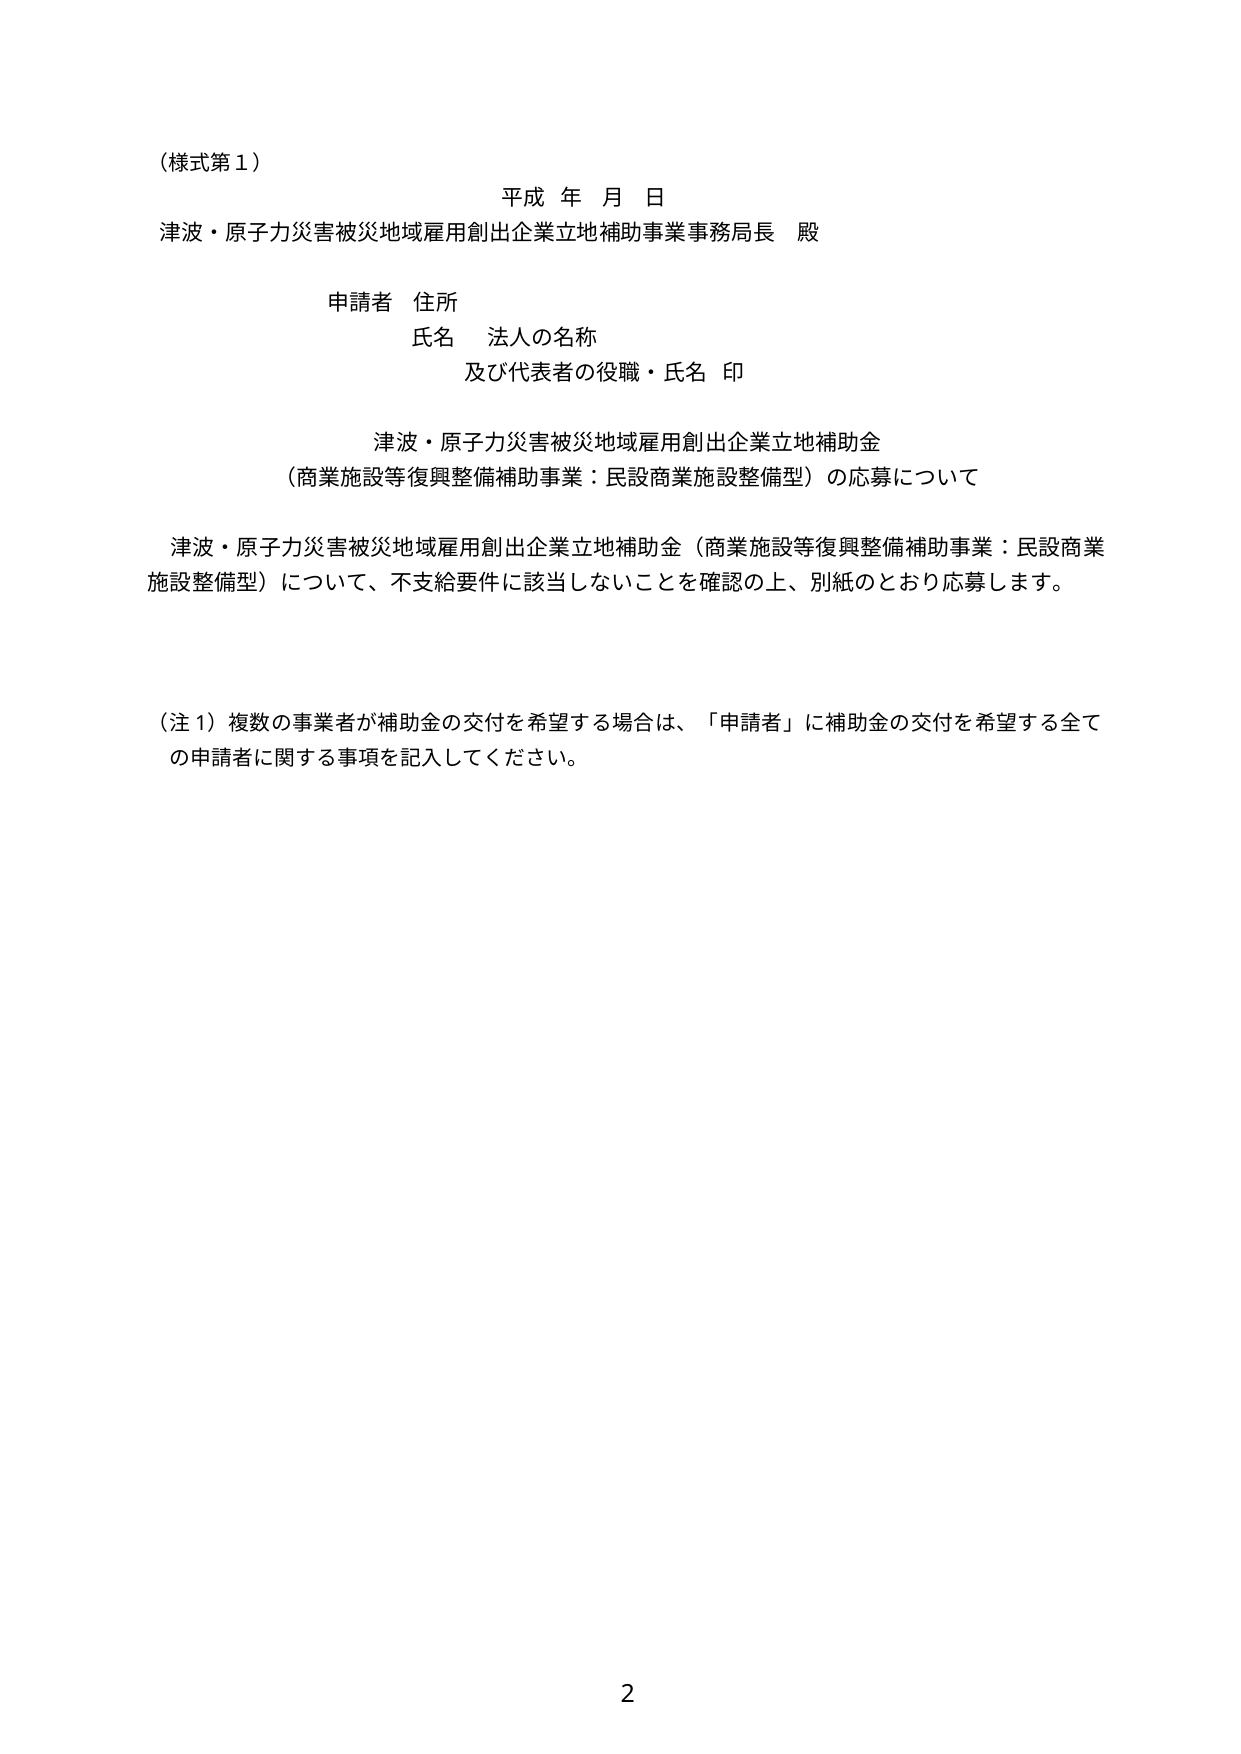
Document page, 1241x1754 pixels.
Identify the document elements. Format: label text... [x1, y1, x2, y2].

text 津波・原子力災害被災地域雇用創出企業立地補助金 [148, 424, 1107, 459]
text 平成 年 月 日 [148, 179, 1107, 214]
text 申請者 住所 [148, 284, 1107, 319]
text 津波・原子力災害被災地域雇用創出企業立地補助事業事務局長 殿 [148, 214, 1107, 249]
text （商業施設等復興整備補助事業：民設商業施設整備型）の応募について [148, 459, 1107, 494]
text 津波・原子力災害被災地域雇用創出企業立地補助金（商業施設等復興整備補助事業：民設商業施設整備型）について、不支給要件に該当しないことを確認の上、別紙のとおり応募します。 [148, 529, 1107, 599]
text 及び代表者の役職・氏名 印 [148, 354, 1107, 389]
text （注1）複数の事業者が補助金の交付を希望する場合は、「申請者」に補助金の交付を希望する全ての申請者に関する事項を記入してください。 [148, 704, 1107, 774]
text （様式第１） [148, 144, 1107, 179]
text 氏名 法人の名称 [148, 319, 1107, 354]
